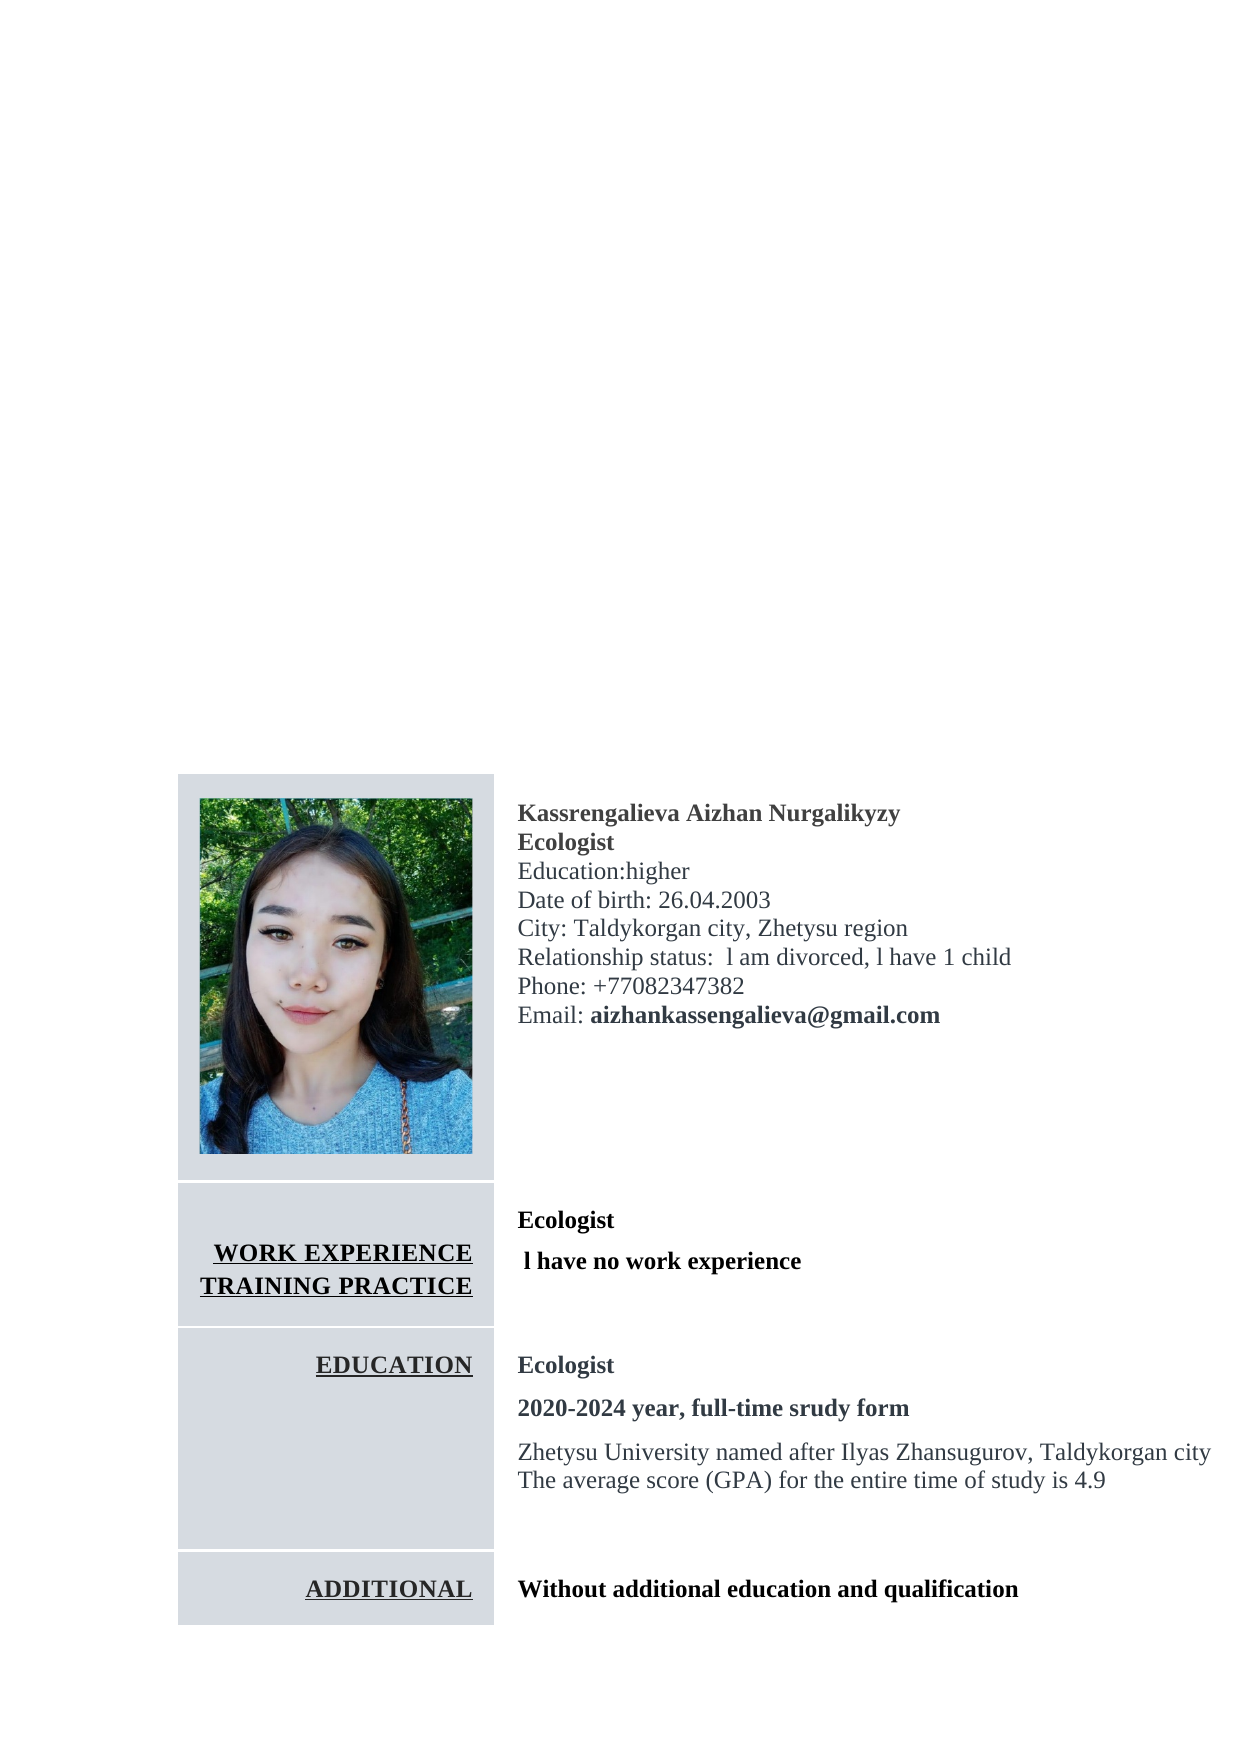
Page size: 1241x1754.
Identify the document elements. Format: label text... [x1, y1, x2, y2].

table_cell WORK EXPERIENCE TRAINING PRACTICE [178, 1183, 494, 1326]
table_cell Ecologist 2020-2024 year, full-time srudy form Zhetysu University named after Ilyas Zhansugurov, Taldykorgan city The average score (GPA) for the entire time of study is 4.9 [496, 1328, 1239, 1549]
table_header [178, 774, 494, 1180]
table_cell EDUCATION [178, 1328, 494, 1549]
table_header Kassrengalieva Aizhan Nurgalikyzy Ecologist Education:higher Date of birth: 26.04.2003 City: Taldykorgan city, Zhetysu region Relationship status: l am divorced, l have 1 child Phone: +77082347382 Email: aizhankassengalieva@gmail.com [496, 776, 1239, 1180]
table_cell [496, 1552, 1239, 1625]
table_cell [178, 1552, 494, 1625]
picture [199, 798, 473, 1154]
table_cell Ecologist l have no work experience [496, 1183, 1239, 1326]
